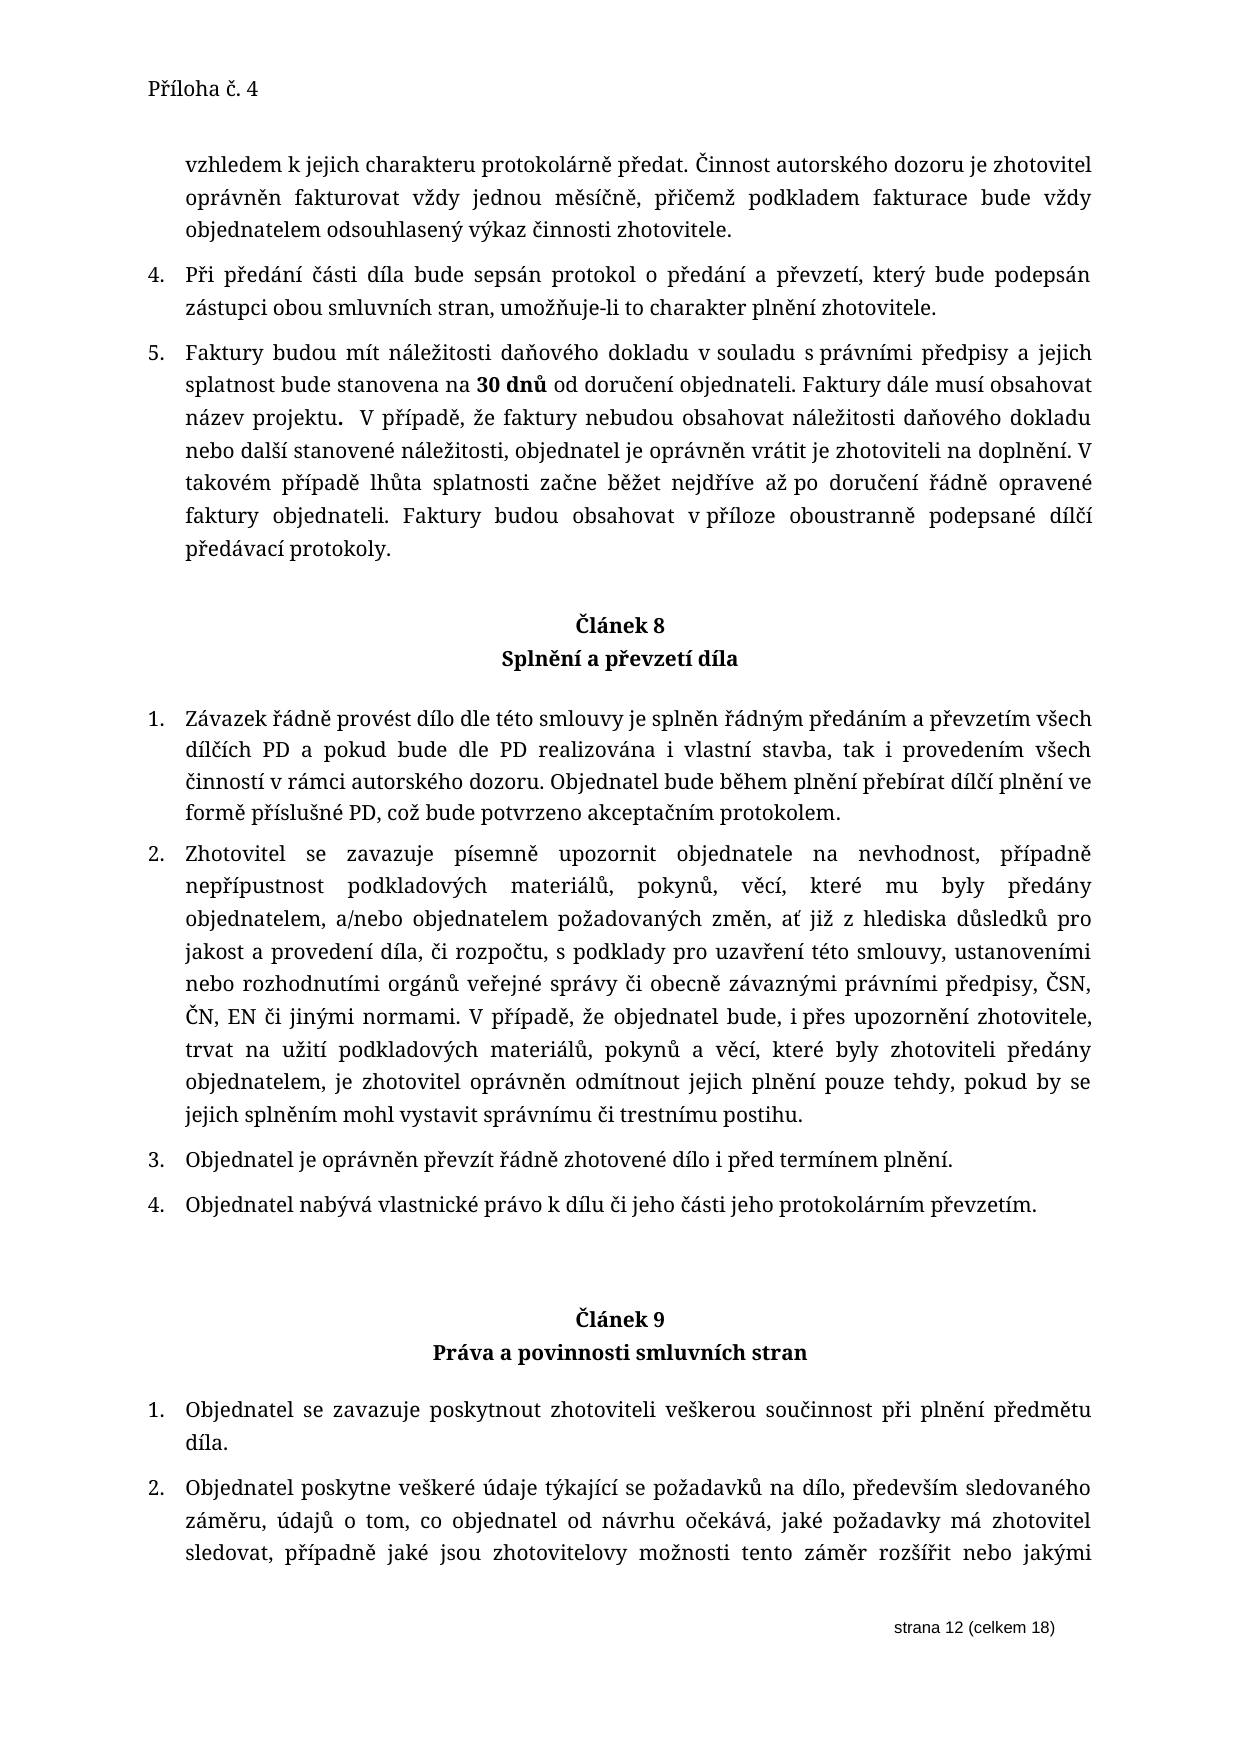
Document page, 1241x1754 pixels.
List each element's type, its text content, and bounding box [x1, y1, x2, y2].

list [148, 150, 1092, 244]
list Při předání části díla bude sepsán protokol o předání a převzetí, který bude podepsán zástupci obou smluvních stran, umožňuje-li to charakter plnění zhotovitele. [148, 260, 1092, 321]
text Práva a povinnosti smluvních stran [148, 1338, 1092, 1366]
list Závazek řádně provést dílo dle této smlouvy je splněn řádným předáním a převzetím všech dílčích PD a pokud bude dle PD realizována i vlastní stavba, tak i provedením všech činností v rámci autorského dozoru. Objednatel bude během plnění přebírat dílčí plnění ve formě příslušné PD, což bude potvrzeno akceptačním protokolem. [148, 702, 1092, 827]
text Článek 9 [148, 1305, 1092, 1334]
list Zhotovitel se zavazuje písemně upozornit objednatele na nevhodnost, případně nepřípustnost podkladových materiálů, pokynů, věcí, které mu byly předány objednatelem, a/nebo objednatelem požadovaných změn, ať již z hlediska důsledků pro jakost a provedení díla, či rozpočtu, s podklady pro uzavření této smlouvy, ustanoveními nebo rozhodnutími orgánů veřejné správy či obecně závaznými právními předpisy, ČSN, ČN, EN či jinými normami. V případě, že objednatel bude, i přes upozornění zhotovitele, trvat na užití podkladových materiálů, pokynů a věcí, které byly zhotoviteli předány objednatelem, je zhotovitel oprávněn odmítnout jejich plnění pouze tehdy, pokud by se jejich splněním mohl vystavit správnímu či trestnímu postihu. [148, 839, 1092, 1128]
text Článek 8 [148, 611, 1092, 640]
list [148, 1473, 1092, 1567]
list Objednatel se zavazuje poskytnout zhotoviteli veškerou součinnost při plnění předmětu díla. [148, 1396, 1092, 1457]
list Objednatel je oprávněn převzít řádně zhotovené dílo i před termínem plnění. [148, 1145, 1092, 1173]
text Splnění a převzetí díla [148, 644, 1092, 672]
list Faktury budou mít náležitosti daňového dokladu v souladu s právními předpisy a jejich splatnost bude stanovena na 30 dnů od doručení objednateli. Faktury dále musí obsahovat název projektu. V případě, že faktury nebudou obsahovat náležitosti daňového dokladu nebo další stanovené náležitosti, objednatel je oprávněn vrátit je zhotoviteli na doplnění. V takovém případě lhůta splatnosti začne běžet nejdříve až po doručení řádně opravené faktury objednateli. Faktury budou obsahovat v příloze oboustranně podepsané dílčí předávací protokoly. [148, 338, 1092, 562]
list Objednatel nabývá vlastnické právo k dílu či jeho části jeho protokolárním převzetím. [148, 1190, 1092, 1218]
